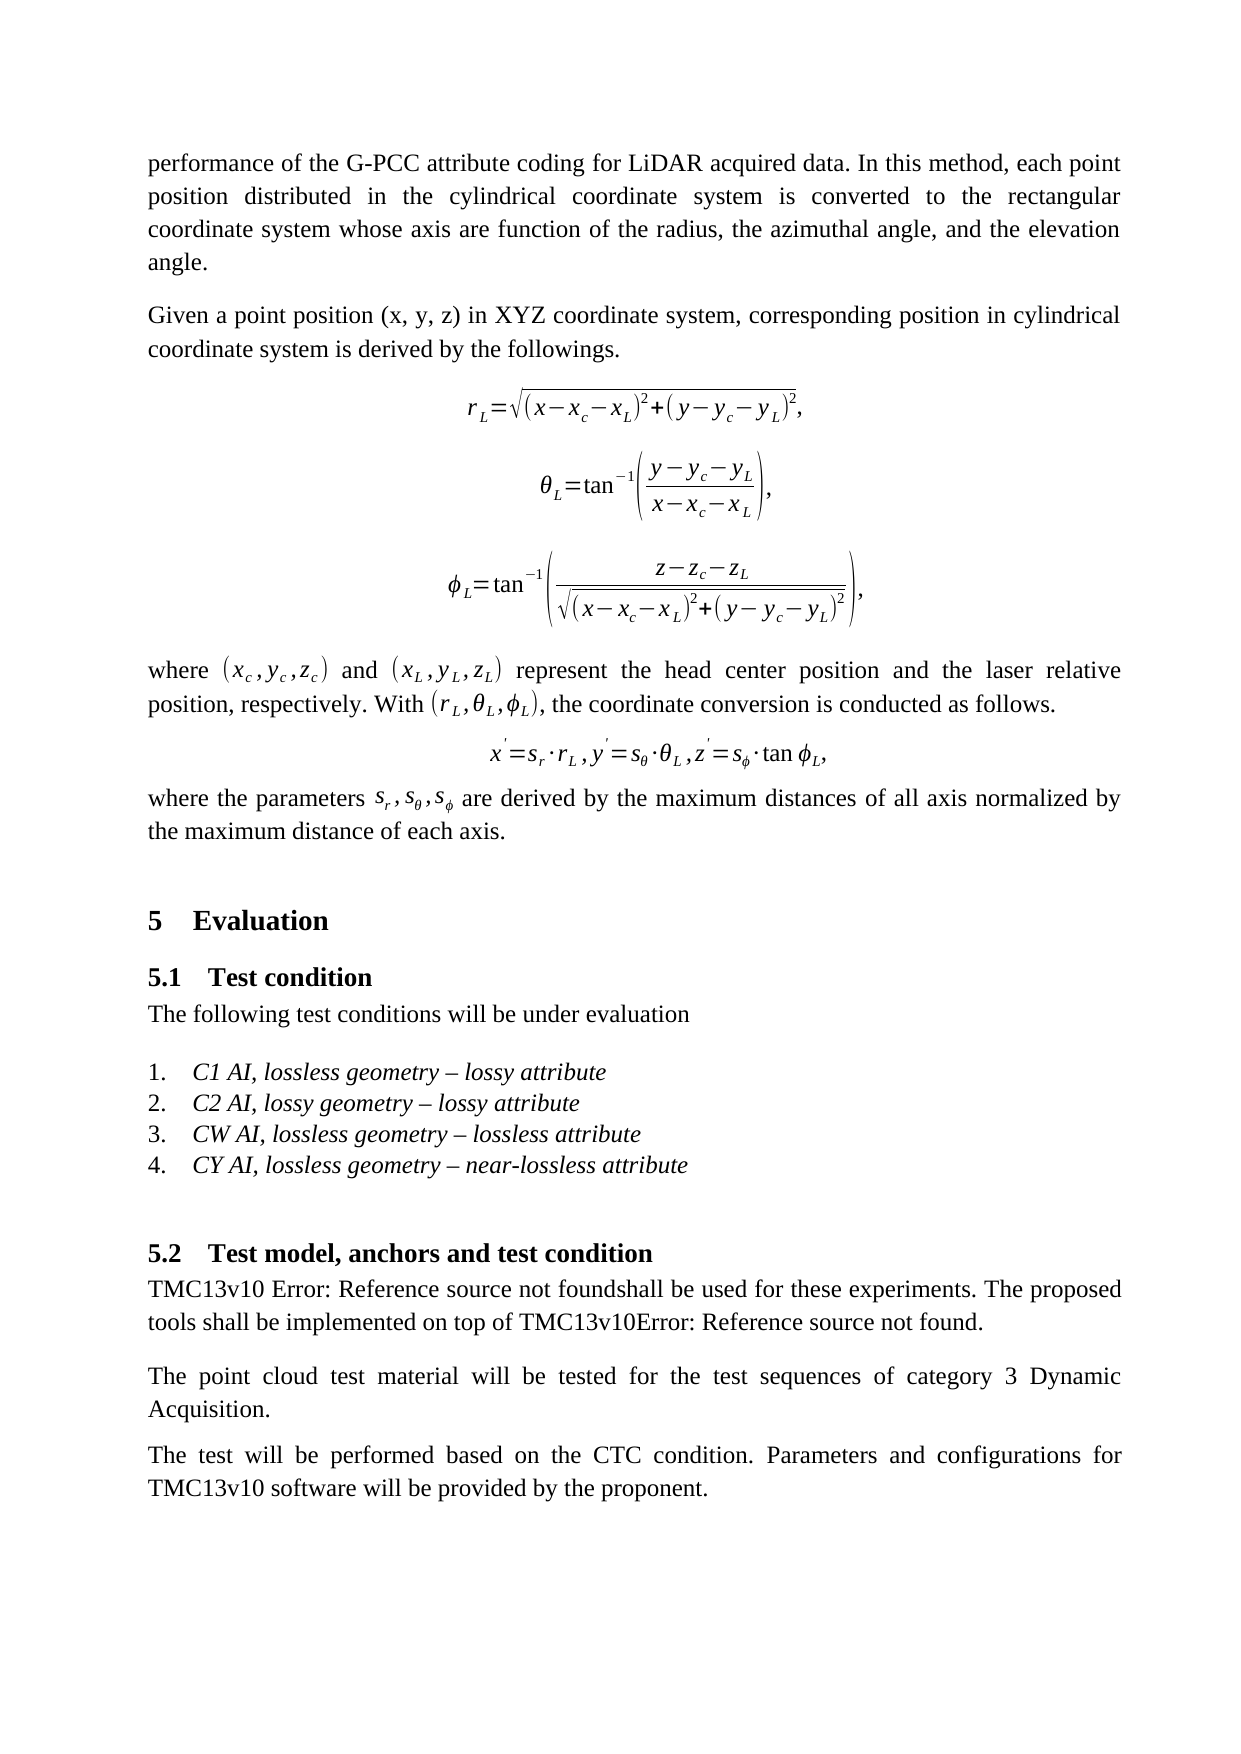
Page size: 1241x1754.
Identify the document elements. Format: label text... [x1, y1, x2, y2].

subtitle Test condition [148, 961, 1122, 993]
list CY AI, lossless geometry – near-lossless attribute [148, 1150, 1122, 1179]
list where and represent the head center position and the laser relative position, respectively. With , the coordinate conversion is conducted as follows. [148, 654, 1122, 720]
list where the parameters are derived by the maximum distances of all axis normalized by the maximum distance of each axis. [148, 782, 1122, 844]
list C1 AI, lossless geometry – lossy attribute [148, 1057, 1122, 1086]
text The following test conditions will be under evaluation [148, 999, 1122, 1028]
text , [148, 549, 1122, 629]
text , [193, 735, 1122, 770]
subtitle Test model, anchors and test condition [148, 1237, 1122, 1268]
list CW AI, lossless geometry – lossless attribute [148, 1119, 1122, 1148]
text The point cloud test material will be tested for the test sequences of category 3 Dynamic Acquisition. [148, 1361, 1122, 1423]
text , [148, 450, 1122, 523]
subtitle Evaluation [148, 903, 1122, 936]
text , [148, 387, 1122, 425]
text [148, 148, 1122, 276]
text The test will be performed based on the CTC condition. Parameters and configurations for TMC13v10 software will be provided by the proponent. [148, 1440, 1122, 1502]
text Given a point position (x, y, z) in XYZ coordinate system, corresponding position in cylindrical coordinate system is derived by the followings. [148, 301, 1122, 362]
list C2 AI, lossy geometry – lossy attribute [148, 1088, 1122, 1117]
